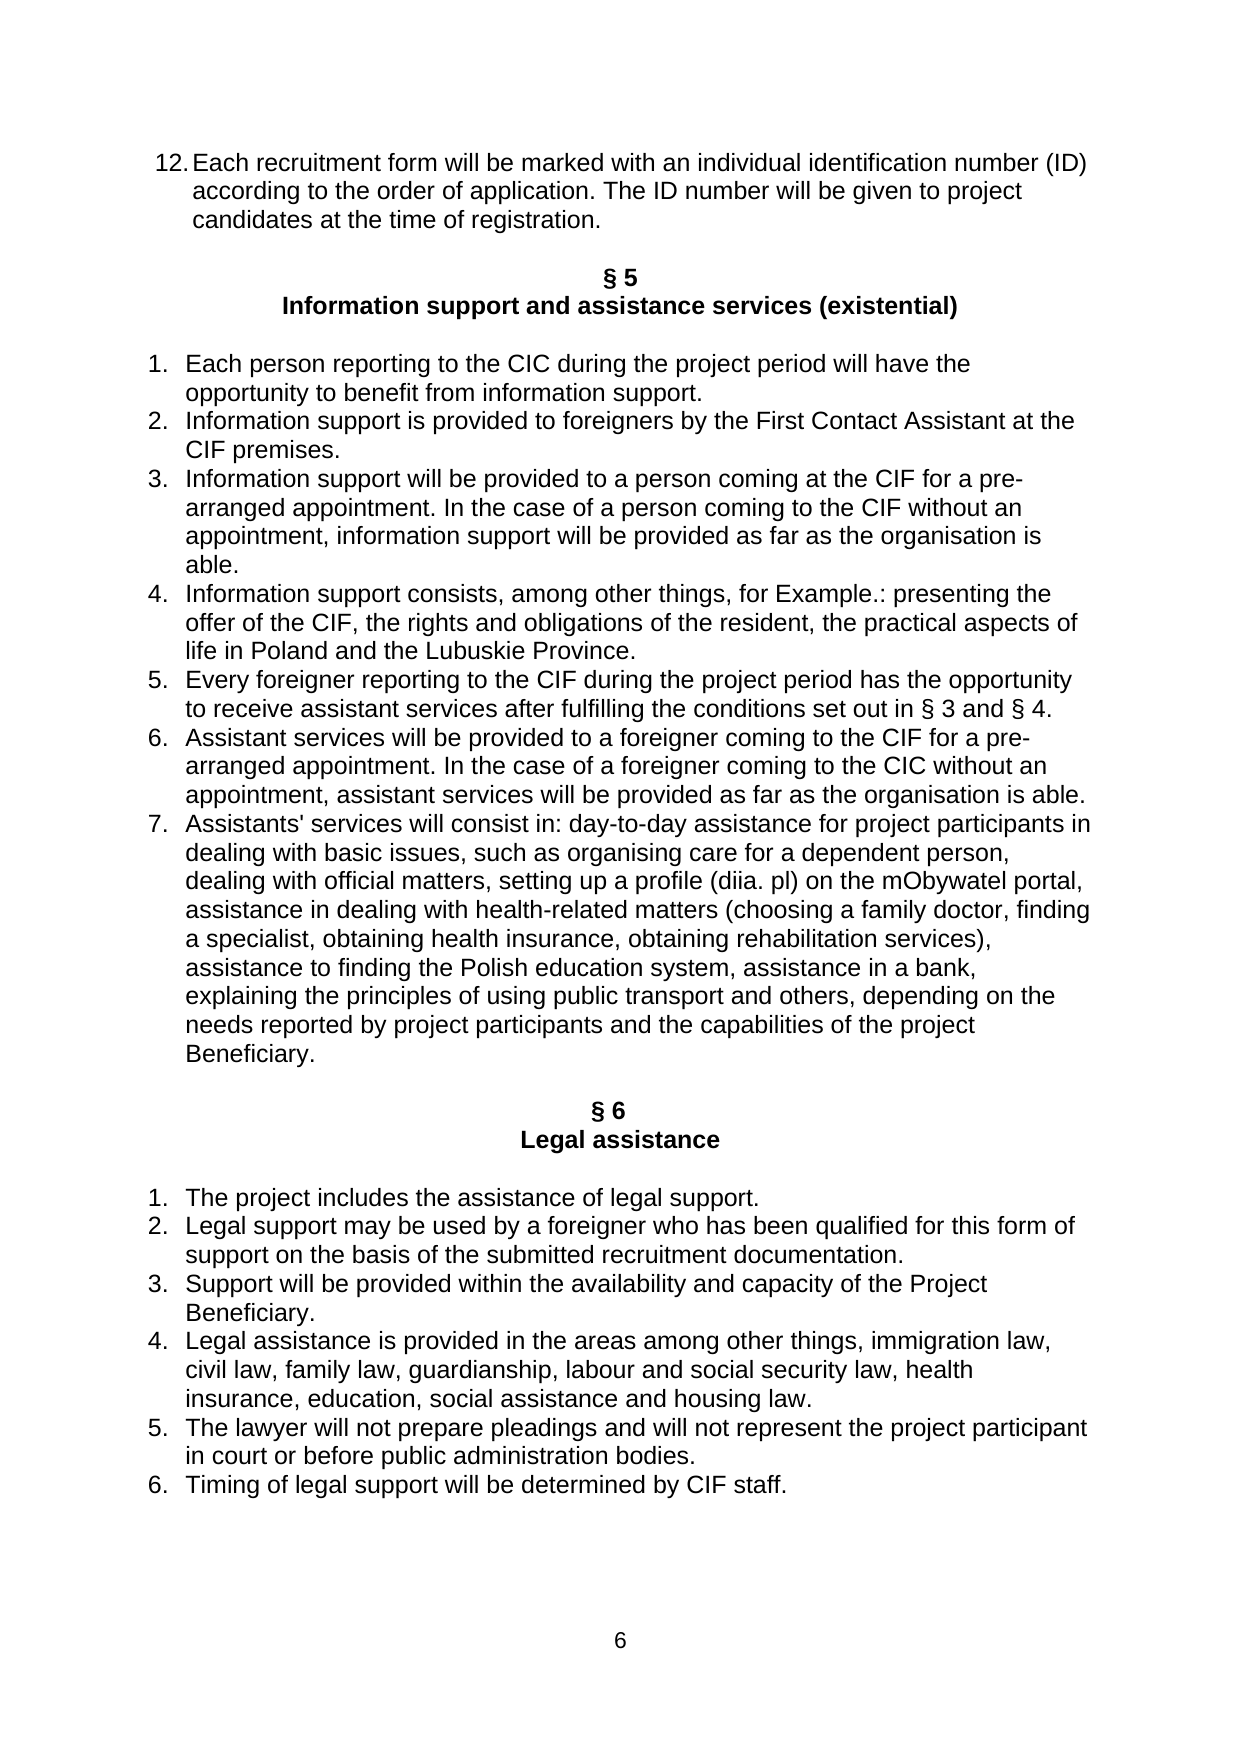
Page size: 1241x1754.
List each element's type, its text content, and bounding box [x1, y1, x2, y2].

list The project includes the assistance of legal support. [148, 1183, 1093, 1211]
list Legal assistance is provided in the areas among other things, immigration law, civil law, family law, guardianship, labour and social security law, health insurance, education, social assistance and housing law. [148, 1326, 1093, 1413]
text Legal assistance [148, 1125, 1093, 1154]
list Legal support may be used by a foreigner who has been qualified for this form of support on the basis of the submitted recruitment documentation. [148, 1211, 1093, 1269]
list Each person reporting to the CIC during the project period will have the opportunity to benefit from information support. [148, 349, 1093, 406]
list Support will be provided within the availability and capacity of the Project Beneficiary. [148, 1269, 1093, 1326]
list Information support is provided to foreigners by the First Contact Assistant at the CIF premises. [148, 406, 1093, 464]
list Timing of legal support will be determined by CIF staff. [148, 1470, 1093, 1499]
list Every foreigner reporting to the CIF during the project period has the opportunity to receive assistant services after fulfilling the conditions set out in § 3 and § 4. [148, 665, 1093, 723]
list Assistants' services will consist in: day-to-day assistance for project participants in dealing with basic issues, such as organising care for a dependent person, dealing with official matters, setting up a profile (diia. pl) on the mObywatel portal, assistance in dealing with health-related matters (choosing a family doctor, finding a specialist, obtaining health insurance, obtaining rehabilitation services), assistance to finding the Polish education system, assistance in a bank, explaining the principles of using public transport and others, depending on the needs reported by project participants and the capabilities of the project Beneficiary. [148, 809, 1093, 1068]
list Information support will be provided to a person coming at the CIF for a pre-arranged appointment. In the case of a person coming to the CIF without an appointment, information support will be provided as far as the organisation is able. [148, 464, 1093, 579]
list The lawyer will not prepare pleadings and will not represent the project participant in court or before public administration bodies. [148, 1413, 1093, 1470]
text § 6 [185, 1096, 1093, 1125]
list Each recruitment form will be marked with an individual identification number (ID) according to the order of application. The ID number will be given to project candidates at the time of registration. [154, 148, 1093, 234]
list Information support consists, among other things, for Example.: presenting the offer of the CIF, the rights and obligations of the resident, the practical aspects of life in Poland and the Lubuskie Province. [148, 579, 1093, 665]
text Information support and assistance services (existential) [148, 291, 1093, 320]
list Assistant services will be provided to a foreigner coming to the CIF for a pre-arranged appointment. In the case of a foreigner coming to the CIC without an appointment, assistant services will be provided as far as the organisation is able. [148, 723, 1093, 809]
text § 5 [148, 263, 1093, 291]
